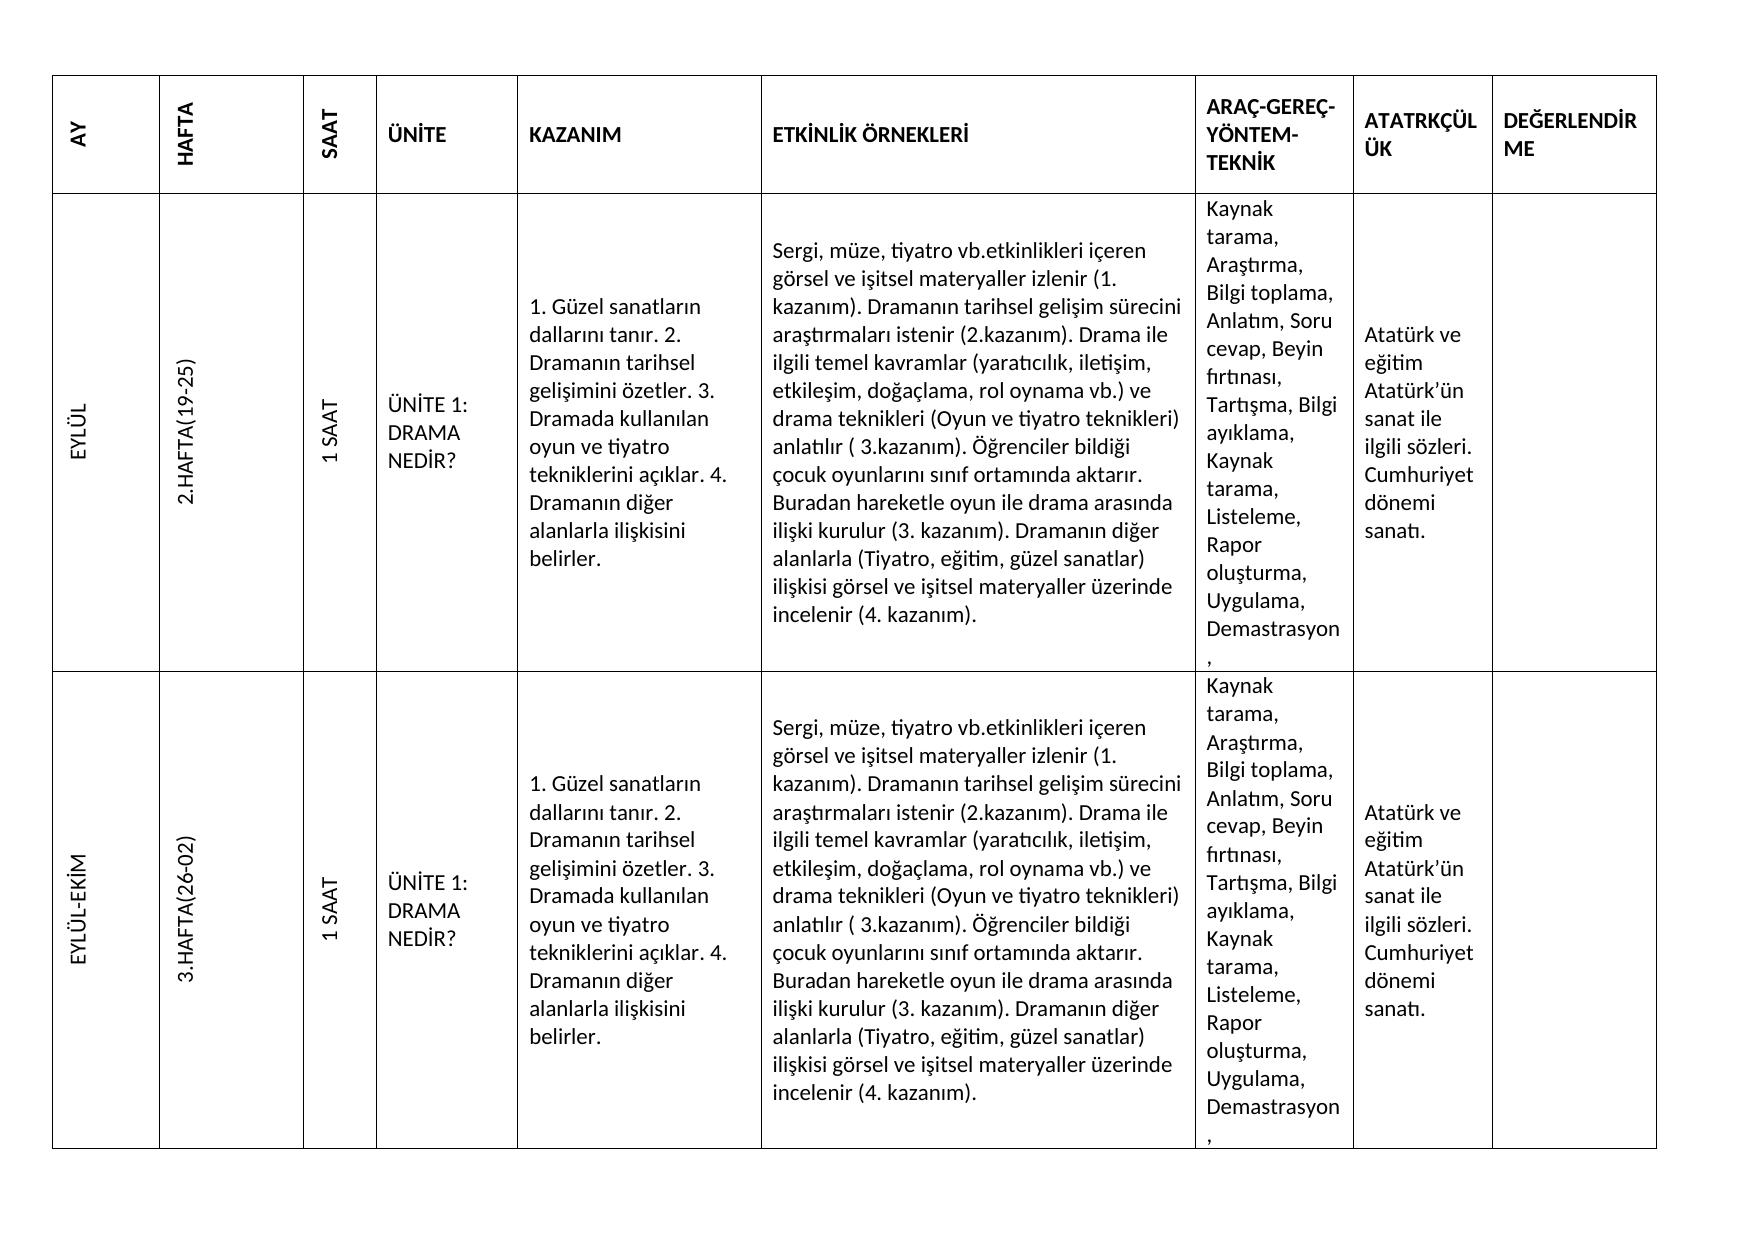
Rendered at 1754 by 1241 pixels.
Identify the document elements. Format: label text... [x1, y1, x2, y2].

table_cell Sergi, müze, tiyatro vb.etkinlikleri içeren görsel ve işitsel materyaller izlenir (1. kazanım). Dramanın tarihsel gelişim sürecini araştırmaları istenir (2.kazanım). Drama ile ilgili temel kavramlar (yaratıcılık, iletişim, etkileşim, doğaçlama, rol oynama vb.) ve drama teknikleri (Oyun ve tiyatro teknikleri) anlatılır ( 3.kazanım). Öğrenciler bildiği çocuk oyunlarını sınıf ortamında aktarır. Buradan hareketle oyun ile drama arasında ilişki kurulur (3. kazanım). Dramanın diğer alanlarla (Tiyatro, eğitim, güzel sanatlar) ilişkisi görsel ve işitsel materyaller üzerinde incelenir (4. kazanım). [762, 194, 1195, 671]
table_cell 3.HAFTA(26-02) [160, 672, 303, 1148]
table_cell 1. Güzel sanatların dallarını tanır. 2. Dramanın tarihsel gelişimini özetler. 3. Dramada kullanılan oyun ve tiyatro tekniklerini açıklar. 4. Dramanın diğer alanlarla ilişkisini belirler. [518, 672, 761, 1148]
table_cell 1 SAAT [304, 672, 376, 1148]
table_cell EYLÜL-EKİM [53, 672, 159, 1148]
table_header HAFTA [160, 76, 303, 193]
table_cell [1196, 672, 1353, 1148]
table_cell 2.HAFTA(19-25) [160, 194, 303, 671]
table_cell ÜNİTE 1: DRAMA NEDİR? [377, 672, 517, 1148]
table_header KAZANIM [518, 76, 761, 193]
table_cell Sergi, müze, tiyatro vb.etkinlikleri içeren görsel ve işitsel materyaller izlenir (1. kazanım). Dramanın tarihsel gelişim sürecini araştırmaları istenir (2.kazanım). Drama ile ilgili temel kavramlar (yaratıcılık, iletişim, etkileşim, doğaçlama, rol oynama vb.) ve drama teknikleri (Oyun ve tiyatro teknikleri) anlatılır ( 3.kazanım). Öğrenciler bildiği çocuk oyunlarını sınıf ortamında aktarır. Buradan hareketle oyun ile drama arasında ilişki kurulur (3. kazanım). Dramanın diğer alanlarla (Tiyatro, eğitim, güzel sanatlar) ilişkisi görsel ve işitsel materyaller üzerinde incelenir (4. kazanım). [762, 672, 1195, 1148]
table_cell 1. Güzel sanatların dallarını tanır. 2. Dramanın tarihsel gelişimini özetler. 3. Dramada kullanılan oyun ve tiyatro tekniklerini açıklar. 4. Dramanın diğer alanlarla ilişkisini belirler. [518, 194, 761, 671]
table_header DEĞERLENDİRME [1493, 76, 1656, 193]
table_header ARAÇ-GEREÇ-YÖNTEM-TEKNİK [1196, 76, 1353, 193]
table_cell Atatürk ve eğitim Atatürk’ün sanat ile ilgili sözleri. Cumhuriyet dönemi sanatı. [1354, 194, 1492, 671]
table_header ATATRKÇÜLÜK [1354, 76, 1492, 193]
table_header SAAT [304, 76, 376, 193]
table_header ÜNİTE [377, 76, 517, 193]
table_cell EYLÜL [53, 194, 159, 671]
table_cell 1 SAAT [304, 194, 376, 671]
table_cell [1493, 194, 1656, 671]
table_cell Atatürk ve eğitim Atatürk’ün sanat ile ilgili sözleri. Cumhuriyet dönemi sanatı. [1354, 672, 1492, 1148]
table_header ETKİNLİK ÖRNEKLERİ [762, 76, 1195, 193]
table_header AY [53, 76, 159, 193]
table_cell [1493, 672, 1656, 1148]
table_cell ÜNİTE 1: DRAMA NEDİR? [377, 194, 517, 671]
